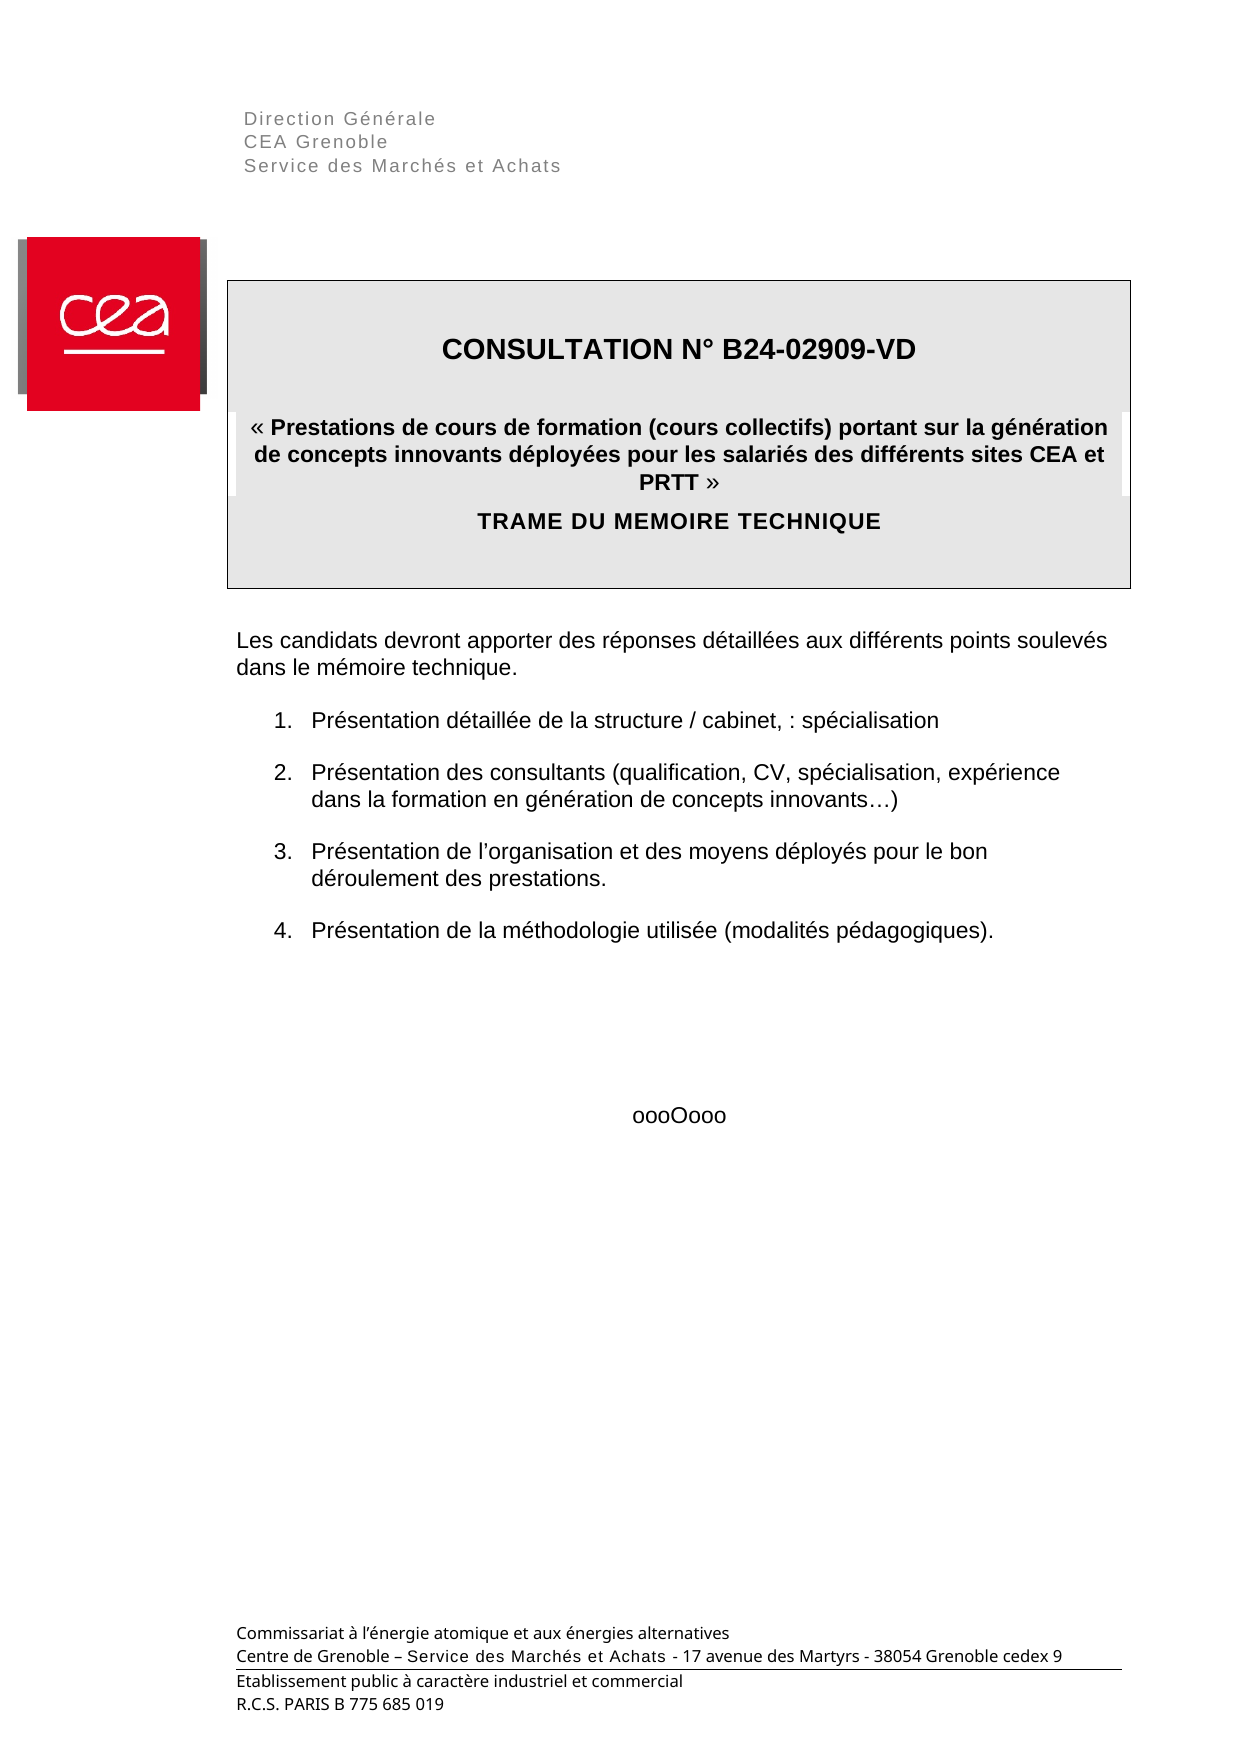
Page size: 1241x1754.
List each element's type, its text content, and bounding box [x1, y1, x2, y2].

text « Prestations de cours de formation (cours collectifs) portant sur la génération de concepts innovants déployées pour les salariés des différents sites CEA et PRTT » [236, 412, 1122, 496]
list Présentation de l’organisation et des moyens déployés pour le bon déroulement des prestations. [274, 838, 1096, 891]
list Présentation détaillée de la structure / cabinet, : spécialisation [274, 707, 1096, 733]
text oooOooo [236, 1102, 1122, 1128]
text CONSULTATION N° B24-02909-VD [228, 331, 1130, 366]
list Présentation des consultants (qualification, CV, spécialisation, expérience dans la formation en génération de concepts innovants…) [274, 759, 1096, 812]
picture [11, 237, 218, 411]
list Présentation de la méthodologie utilisée (modalités pédagogiques). [274, 917, 1096, 944]
text TRAME DU MEMOIRE TECHNIQUE [228, 507, 1130, 534]
text Les candidats devront apporter des réponses détaillées aux différents points soulevés dans le mémoire technique. [236, 627, 1122, 680]
